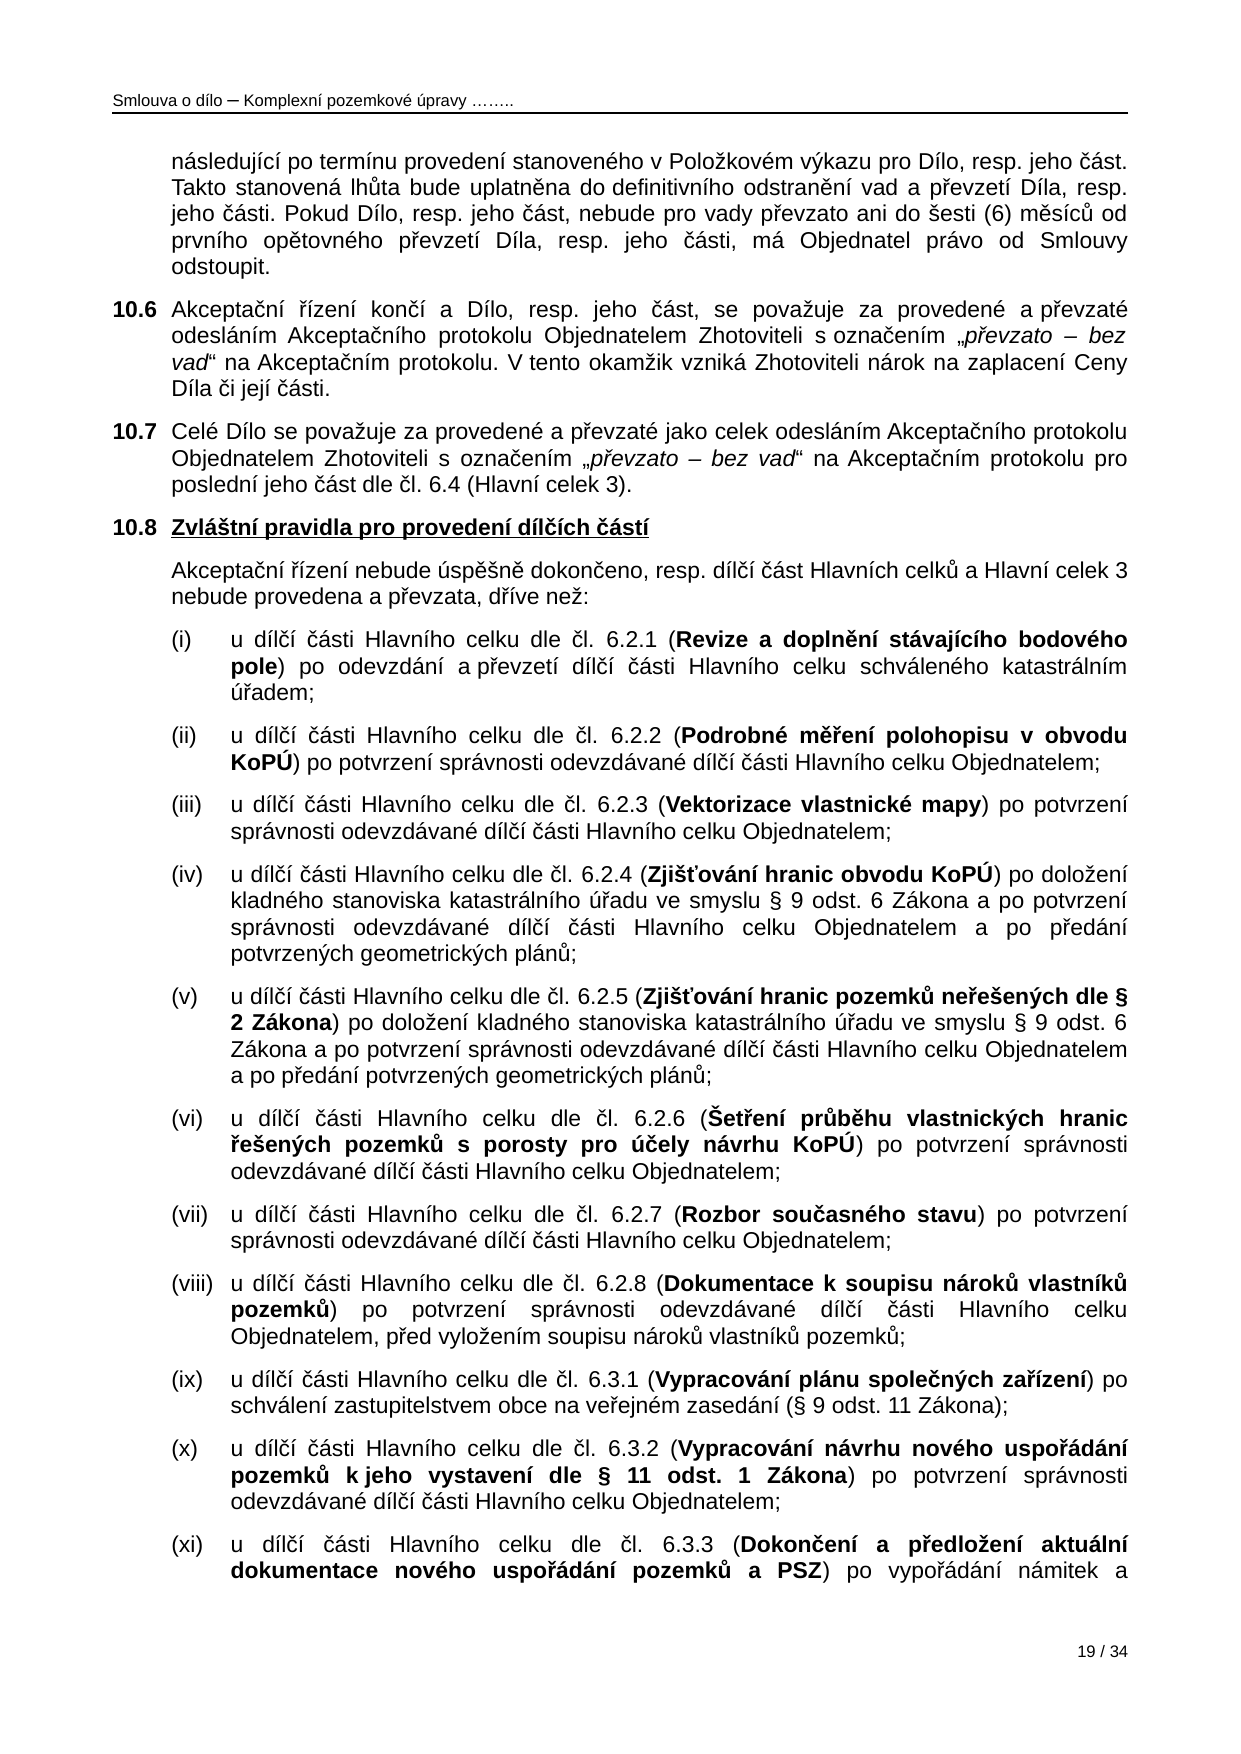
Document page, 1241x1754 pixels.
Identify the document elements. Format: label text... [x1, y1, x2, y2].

list u dílčí části Hlavního celku dle čl. 6.2.3 (Vektorizace vlastnické mapy) po potvrzení správnosti odevzdávané dílčí části Hlavního celku Objednatelem; [171, 791, 1128, 844]
list u dílčí části Hlavního celku dle čl. 6.3.1 (Vypracování plánu společných zařízení) po schválení zastupitelstvem obce na veřejném zasedání (§ 9 odst. 11 Zákona); [171, 1366, 1128, 1418]
list u dílčí části Hlavního celku dle čl. 6.2.6 (Šetření průběhu vlastnických hranic řešených pozemků s porosty pro účely návrhu KoPÚ) po potvrzení správnosti odevzdávané dílčí části Hlavního celku Objednatelem; [171, 1105, 1128, 1184]
list u dílčí části Hlavního celku dle čl. 6.2.1 (Revize a doplnění stávajícího bodového pole) po odevzdání a převzetí dílčí části Hlavního celku schváleného katastrálním úřadem; [171, 626, 1128, 705]
text Celé Dílo se považuje za provedené a převzaté jako celek odesláním Akceptačního protokolu Objednatelem Zhotoviteli s označením „převzato – bez vad“ na Akceptačním protokolu pro poslední jeho část dle čl. 6.4 (Hlavní celek 3). [112, 418, 1128, 497]
text Akceptační řízení končí a Dílo, resp. jeho část, se považuje za provedené a převzaté odesláním Akceptačního protokolu Objednatelem Zhotoviteli s označením „převzato – bez vad“ na Akceptačním protokolu. V tento okamžik vzniká Zhotoviteli nárok na zaplacení Ceny Díla či její části. [112, 296, 1128, 402]
list u dílčí části Hlavního celku dle čl. 6.2.7 (Rozbor současného stavu) po potvrzení správnosti odevzdávané dílčí části Hlavního celku Objednatelem; [171, 1201, 1128, 1253]
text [112, 148, 1128, 279]
list Akceptační řízení nebude úspěšně dokončeno, resp. dílčí část Hlavních celků a Hlavní celek 3 nebude provedena a převzata, dříve než: [171, 557, 1128, 610]
list u dílčí části Hlavního celku dle čl. 6.3.2 (Vypracování návrhu nového uspořádání pozemků k jeho vystavení dle § 11 odst. 1 Zákona) po potvrzení správnosti odevzdávané dílčí části Hlavního celku Objednatelem; [171, 1435, 1128, 1514]
list u dílčí části Hlavního celku dle čl. 6.2.5 (Zjišťování hranic pozemků neřešených dle § 2 Zákona) po doložení kladného stanoviska katastrálního úřadu ve smyslu § 9 odst. 6 Zákona a po potvrzení správnosti odevzdávané dílčí části Hlavního celku Objednatelem a po předání potvrzených geometrických plánů; [171, 983, 1128, 1088]
list u dílčí části Hlavního celku dle čl. 6.2.8 (Dokumentace k soupisu nároků vlastníků pozemků) po potvrzení správnosti odevzdávané dílčí části Hlavního celku Objednatelem, před vyložením soupisu nároků vlastníků pozemků; [171, 1270, 1128, 1349]
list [171, 1531, 1128, 1584]
text Zvláštní pravidla pro provedení dílčích částí [112, 514, 1128, 540]
list u dílčí části Hlavního celku dle čl. 6.2.2 (Podrobné měření polohopisu v obvodu KoPÚ) po potvrzení správnosti odevzdávané dílčí části Hlavního celku Objednatelem; [171, 722, 1128, 775]
list u dílčí části Hlavního celku dle čl. 6.2.4 (Zjišťování hranic obvodu KoPÚ) po doložení kladného stanoviska katastrálního úřadu ve smyslu § 9 odst. 6 Zákona a po potvrzení správnosti odevzdávané dílčí části Hlavního celku Objednatelem a po předání potvrzených geometrických plánů; [171, 861, 1128, 966]
